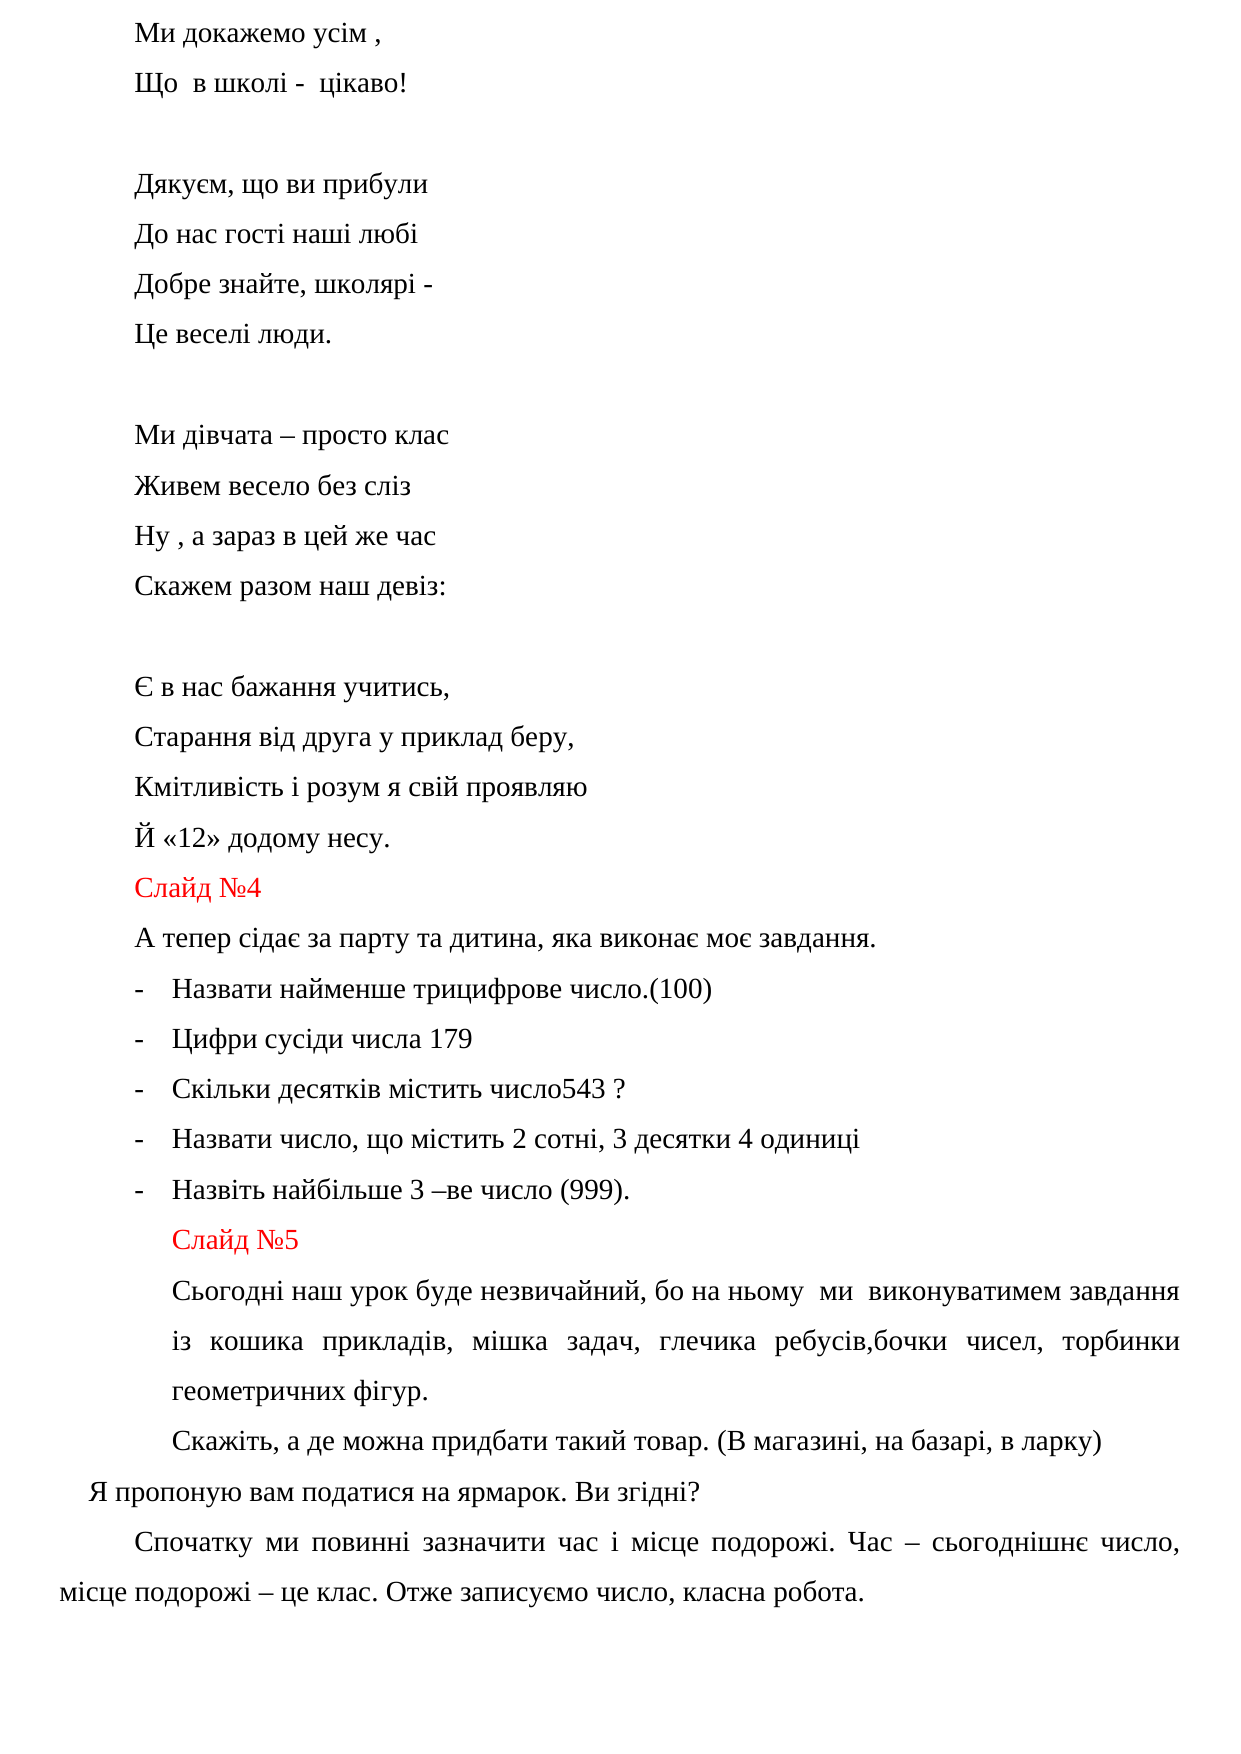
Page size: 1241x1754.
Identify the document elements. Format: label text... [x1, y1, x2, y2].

list Назвати число, що містить 2 сотні, 3 десятки 4 одиниці [134, 1122, 1181, 1155]
text Ми дівчата – просто клас [59, 417, 1181, 451]
text Є в нас бажання учитись, [59, 669, 1181, 702]
text Й «12» додому несу. [59, 820, 1181, 853]
text Добре знайте, школярі - [59, 266, 1181, 300]
text Кмітливість і розум я свій проявляю [59, 769, 1181, 803]
list Слайд №5 [172, 1222, 1181, 1256]
text А тепер сідає за парту та дитина, яка виконає моє завдання. [59, 920, 1181, 954]
text Що в школі - цікаво! [59, 65, 1181, 99]
list Назвати найменше трицифрове число.(100) [134, 971, 1181, 1004]
text Старання від друга у приклад беру, [59, 719, 1181, 753]
text До нас гості наші любі [59, 216, 1181, 249]
text Ну , а зараз в цей же час [59, 518, 1181, 551]
text Це веселі люди. [59, 317, 1181, 350]
list Скільки десятків містить число543 ? [134, 1071, 1181, 1105]
list Назвіть найбільше 3 –ве число (999). [134, 1172, 1181, 1206]
text Спочатку ми повинні зазначити час і місце подорожі. Час – сьогоднішнє число, місце подорожі – це клас. Отже записуємо число, класна робота. [59, 1524, 1181, 1608]
text Ми докажемо усім , [59, 15, 1181, 48]
list Цифри сусіди числа 179 [134, 1021, 1181, 1054]
list Сьогодні наш урок буде незвичайний, бо на ньому ми виконуватимем завдання із кошика прикладів, мішка задач, глечика ребусів,бочки чисел, торбинки геометричних фігур. [172, 1273, 1181, 1407]
text Дякуєм, що ви прибули [59, 166, 1181, 199]
text Скажем разом наш девіз: [59, 568, 1181, 602]
text Живем весело без сліз [59, 468, 1181, 501]
list Скажіть, а де можна придбати такий товар. (В магазині, на базарі, в ларку) [172, 1423, 1181, 1457]
text Я пропоную вам податися на ярмарок. Ви згідні? [59, 1474, 1181, 1507]
text Слайд №4 [59, 870, 1181, 904]
